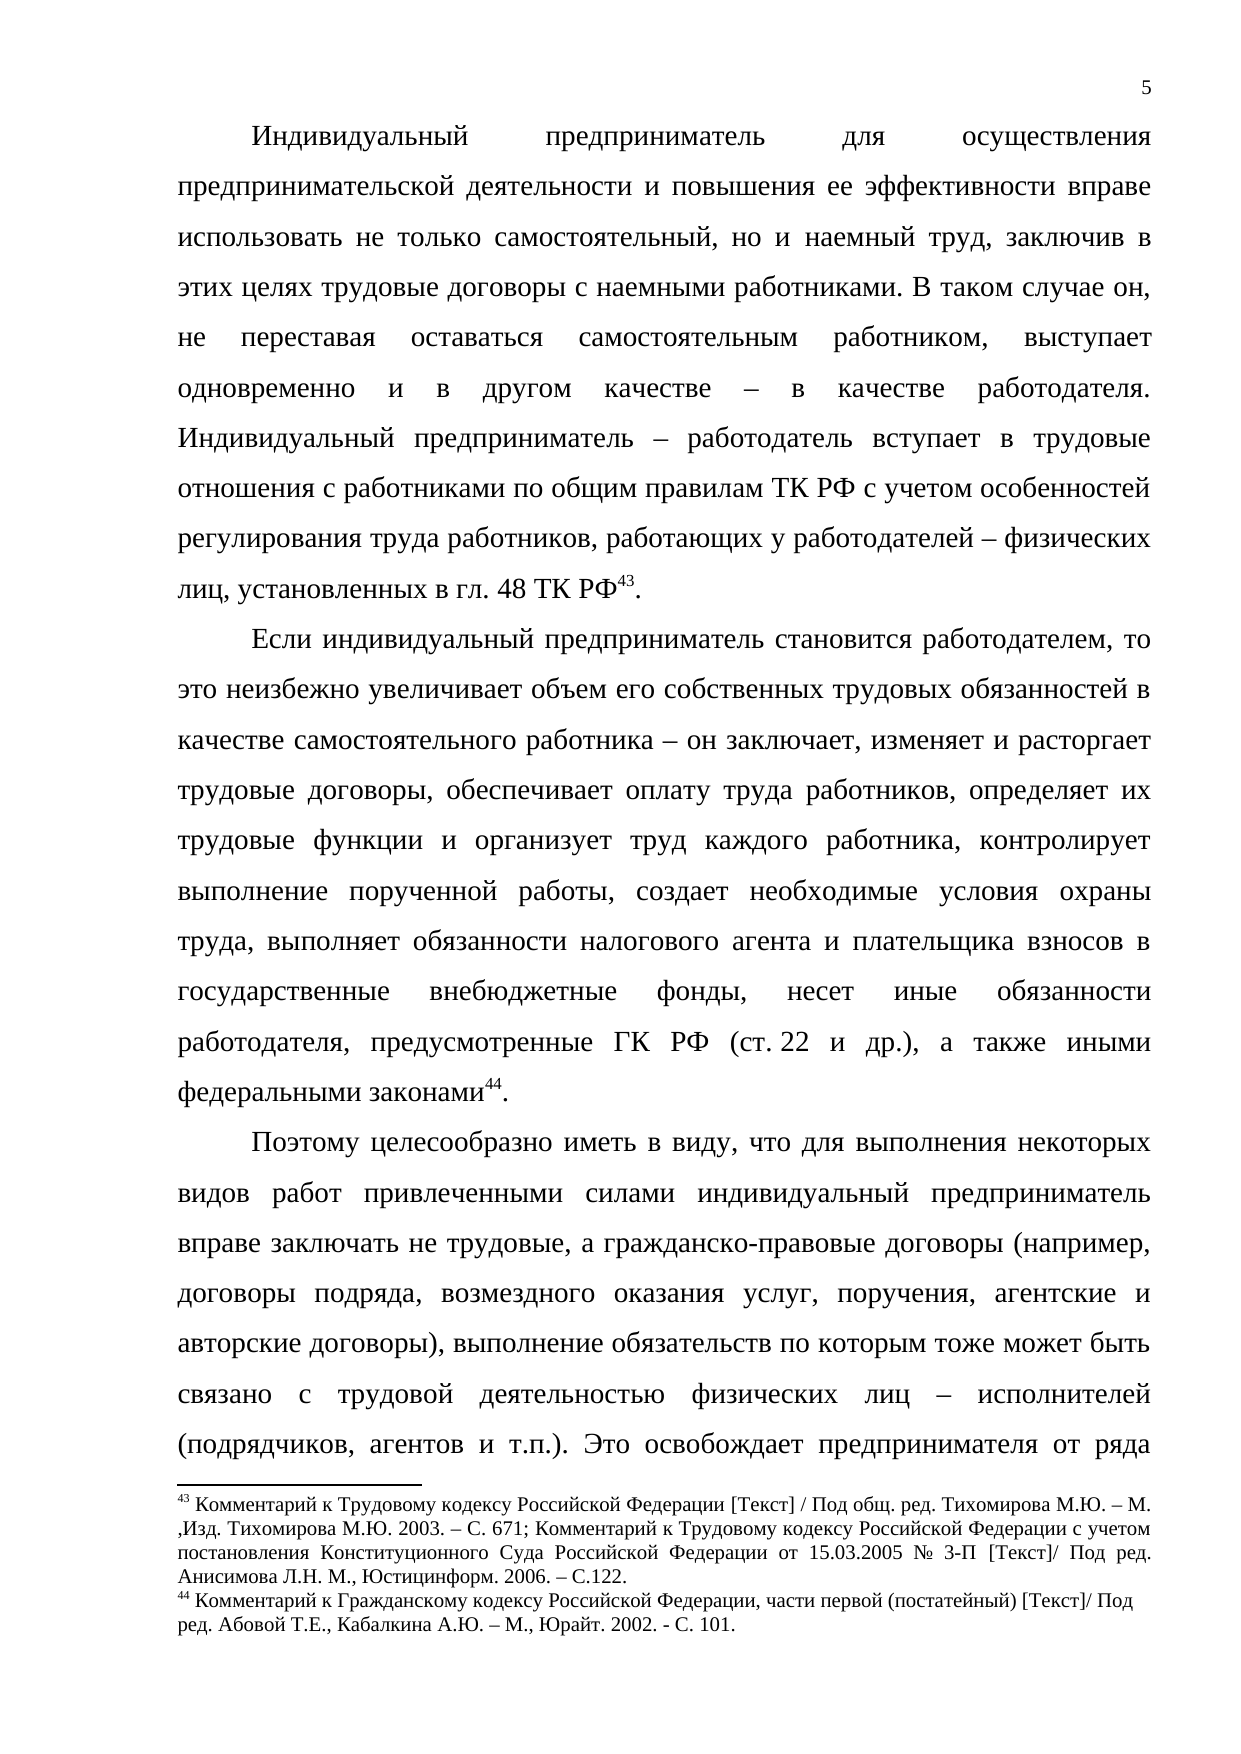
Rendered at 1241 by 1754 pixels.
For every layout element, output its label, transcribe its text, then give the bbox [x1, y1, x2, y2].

text Индивидуальный предприниматель для осуществления предпринимательской деятельности и повышения ее эффективности вправе использовать не только самостоятельный, но и наемный труд, заключив в этих целях трудовые договоры с наемными работниками. В таком случае он, не переставая оставаться самостоятельным работником, выступает одновременно и в другом качестве – в качестве работодателя. Индивидуальный предприниматель – работодатель вступает в трудовые отношения с работниками по общим правилам ТК РФ с учетом особенностей регулирования труда работников, работающих у работодателей – физических лиц, установленных в гл. 48 ТК РФ. [177, 118, 1152, 604]
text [177, 1124, 1152, 1460]
text Если индивидуальный предприниматель становится работодателем, то это неизбежно увеличивает объем его собственных трудовых обязанностей в качестве самостоятельного работника – он заключает, изменяет и расторгает трудовые договоры, обеспечивает оплату труда работников, определяет их трудовые функции и организует труд каждого работника, контролирует выполнение порученной работы, создает необходимые условия охраны труда, выполняет обязанности налогового агента и плательщика взносов в государственные внебюджетные фонды, несет иные обязанности работодателя, предусмотренные ГК РФ (ст. 22 и др.), а также иными федеральными законами. [177, 621, 1152, 1108]
